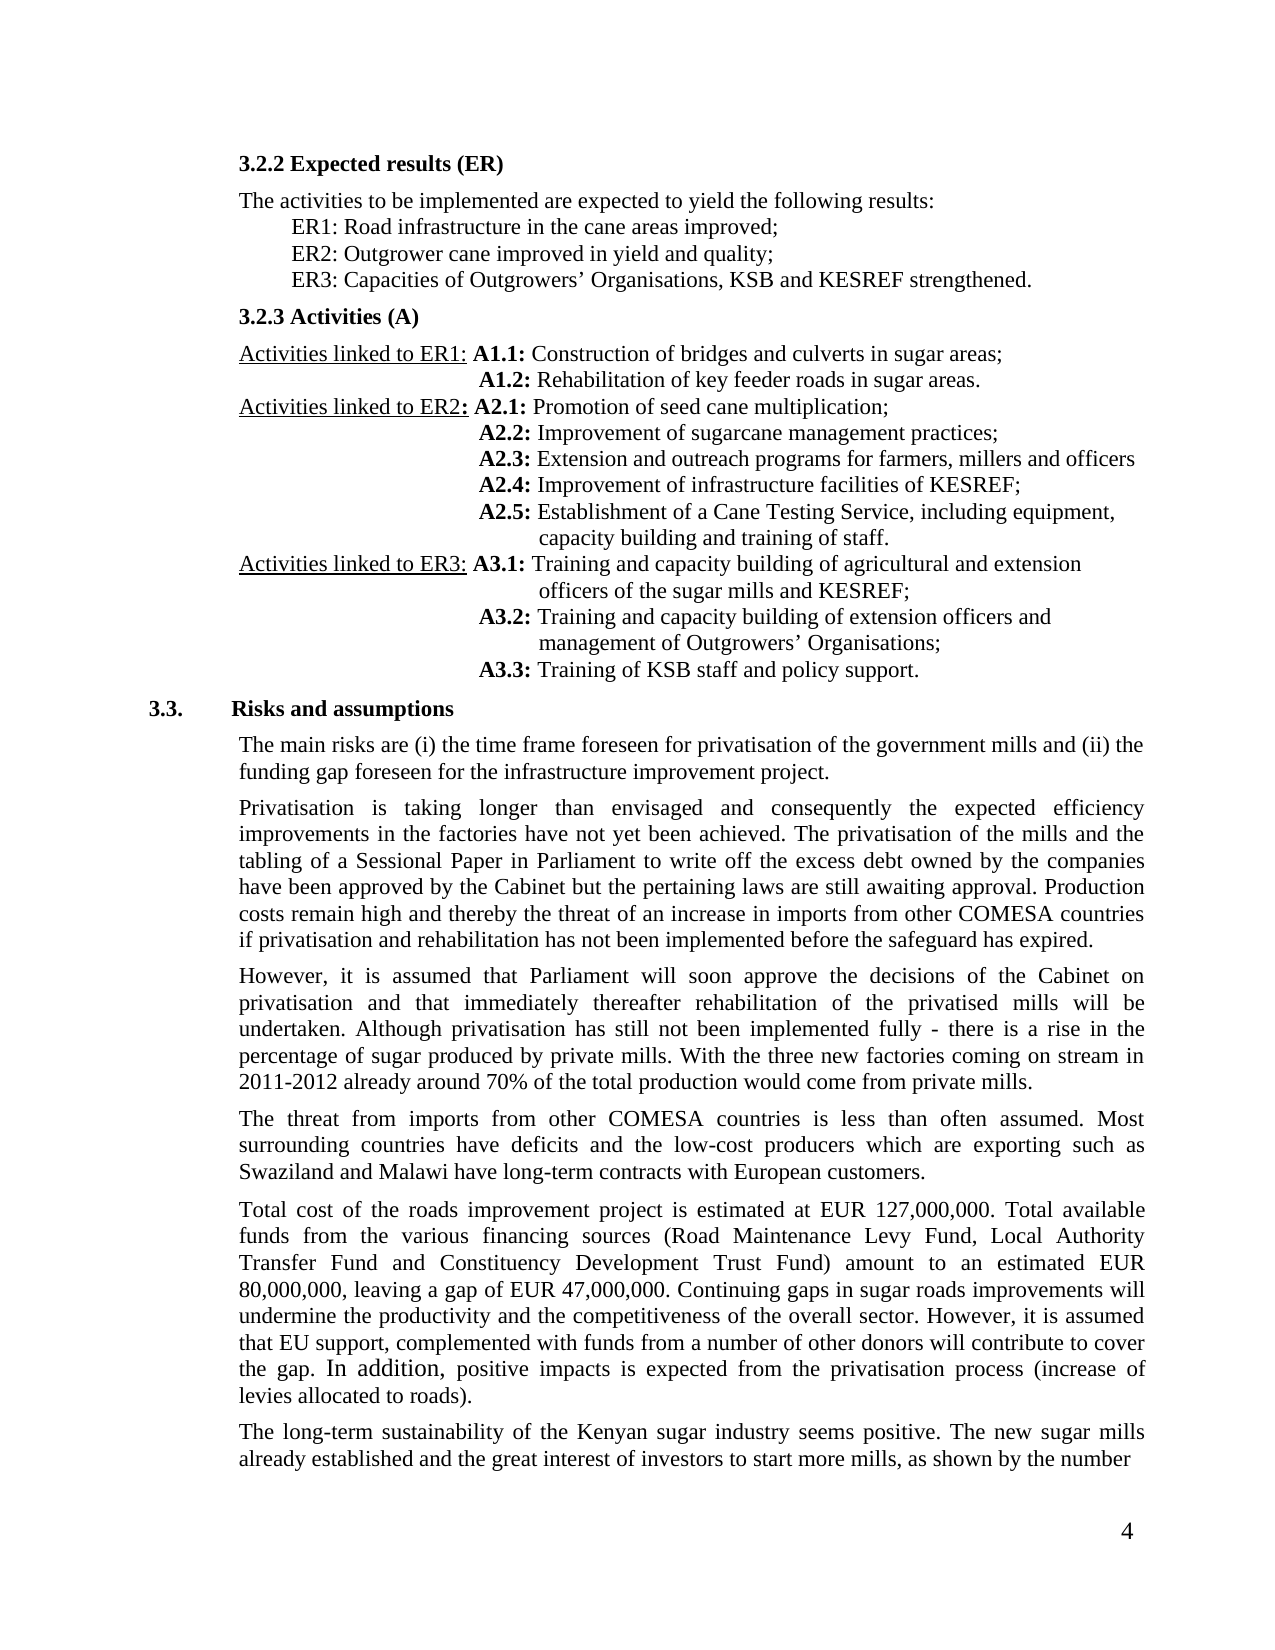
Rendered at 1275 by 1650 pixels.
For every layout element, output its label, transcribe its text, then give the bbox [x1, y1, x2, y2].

text A2.4: Improvement of infrastructure facilities of KESREF; [478, 472, 1146, 498]
text officers of the sugar mills and KESREF; [538, 577, 1146, 603]
text Total cost of the roads improvement project is estimated at EUR 127,000,000. Total available funds from the various financing sources (Road Maintenance Levy Fund, Local Authority Transfer Fund and Constituency Development Trust Fund) amount to an estimated EUR 80,000,000, leaving a gap of EUR 47,000,000. Continuing gaps in sugar roads improvements will undermine the productivity and the competitiveness of the overall sector. However, it is assumed that EU support, complemented with funds from a number of other donors will contribute to cover the gap. In addition, positive impacts is expected from the privatisation process (increase of levies allocated to roads). [238, 1196, 1146, 1408]
text A2.3: Extension and outreach programs for farmers, millers and officers [478, 445, 1146, 472]
text capacity building and training of staff. [538, 525, 1146, 551]
text A1.2: Rehabilitation of key feeder roads in sugar areas. [478, 366, 1146, 393]
text However, it is assumed that Parliament will soon approve the decisions of the Cabinet on privatisation and that immediately thereafter rehabilitation of the privatised mills will be undertaken. Although privatisation has still not been implemented fully - there is a rise in the percentage of sugar produced by private mills. With the three new factories coming on stream in 2011-2012 already around 70% of the total production would come from private mills. [238, 962, 1146, 1095]
list Outgrower cane improved in yield and quality; [291, 240, 1146, 267]
text The threat from imports from other COMESA countries is less than often assumed. Most surrounding countries have deficits and the low-cost producers which are exporting such as Swaziland and Malawi have long-term contracts with European customers. [238, 1105, 1146, 1184]
text 3.3. Risks and assumptions [148, 696, 1146, 722]
text A2.2: Improvement of sugarcane management practices; [478, 419, 1146, 445]
text A3.3: Training of KSB staff and policy support. [478, 656, 1146, 683]
text Activities linked to ER2: A2.1: Promotion of seed cane multiplication; [238, 393, 1146, 419]
text Activities linked to ER1: A1.1: Construction of bridges and culverts in sugar areas; [238, 340, 1146, 366]
text management of Outgrowers’ Organisations; [538, 630, 1146, 656]
list Capacities of Outgrowers’ Organisations, KSB and KESREF strengthened. [291, 267, 1146, 292]
text Privatisation is taking longer than envisaged and consequently the expected efficiency improvements in the factories have not yet been achieved. The privatisation of the mills and the tabling of a Sessional Paper in Parliament to write off the excess debt owned by the companies have been approved by the Cabinet but the pertaining laws are still awaiting approval. Production costs remain high and thereby the threat of an increase in imports from other COMESA countries if privatisation and rehabilitation has not been implemented before the safeguard has expired. [238, 794, 1146, 953]
text A2.5: Establishment of a Cane Testing Service, including equipment, [478, 498, 1146, 525]
text A3.2: Training and capacity building of extension officers and [478, 603, 1146, 630]
text 3.2.2 Expected results (ER) [238, 151, 1146, 177]
list Road infrastructure in the cane areas improved; [291, 213, 1146, 240]
text The activities to be implemented are expected to yield the following results: [238, 187, 1146, 213]
text 3.2.3 Activities (A) [238, 303, 1146, 330]
text The main risks are (i) the time frame foreseen for privatisation of the government mills and (ii) the funding gap foreseen for the infrastructure improvement project. [238, 731, 1146, 784]
text The long-term sustainability of the Kenyan sugar industry seems positive. The new sugar mills already established and the great interest of investors to start more mills, as shown by the number [238, 1418, 1146, 1472]
text Activities linked to ER3: A3.1: Training and capacity building of agricultural and extension [238, 551, 1146, 577]
